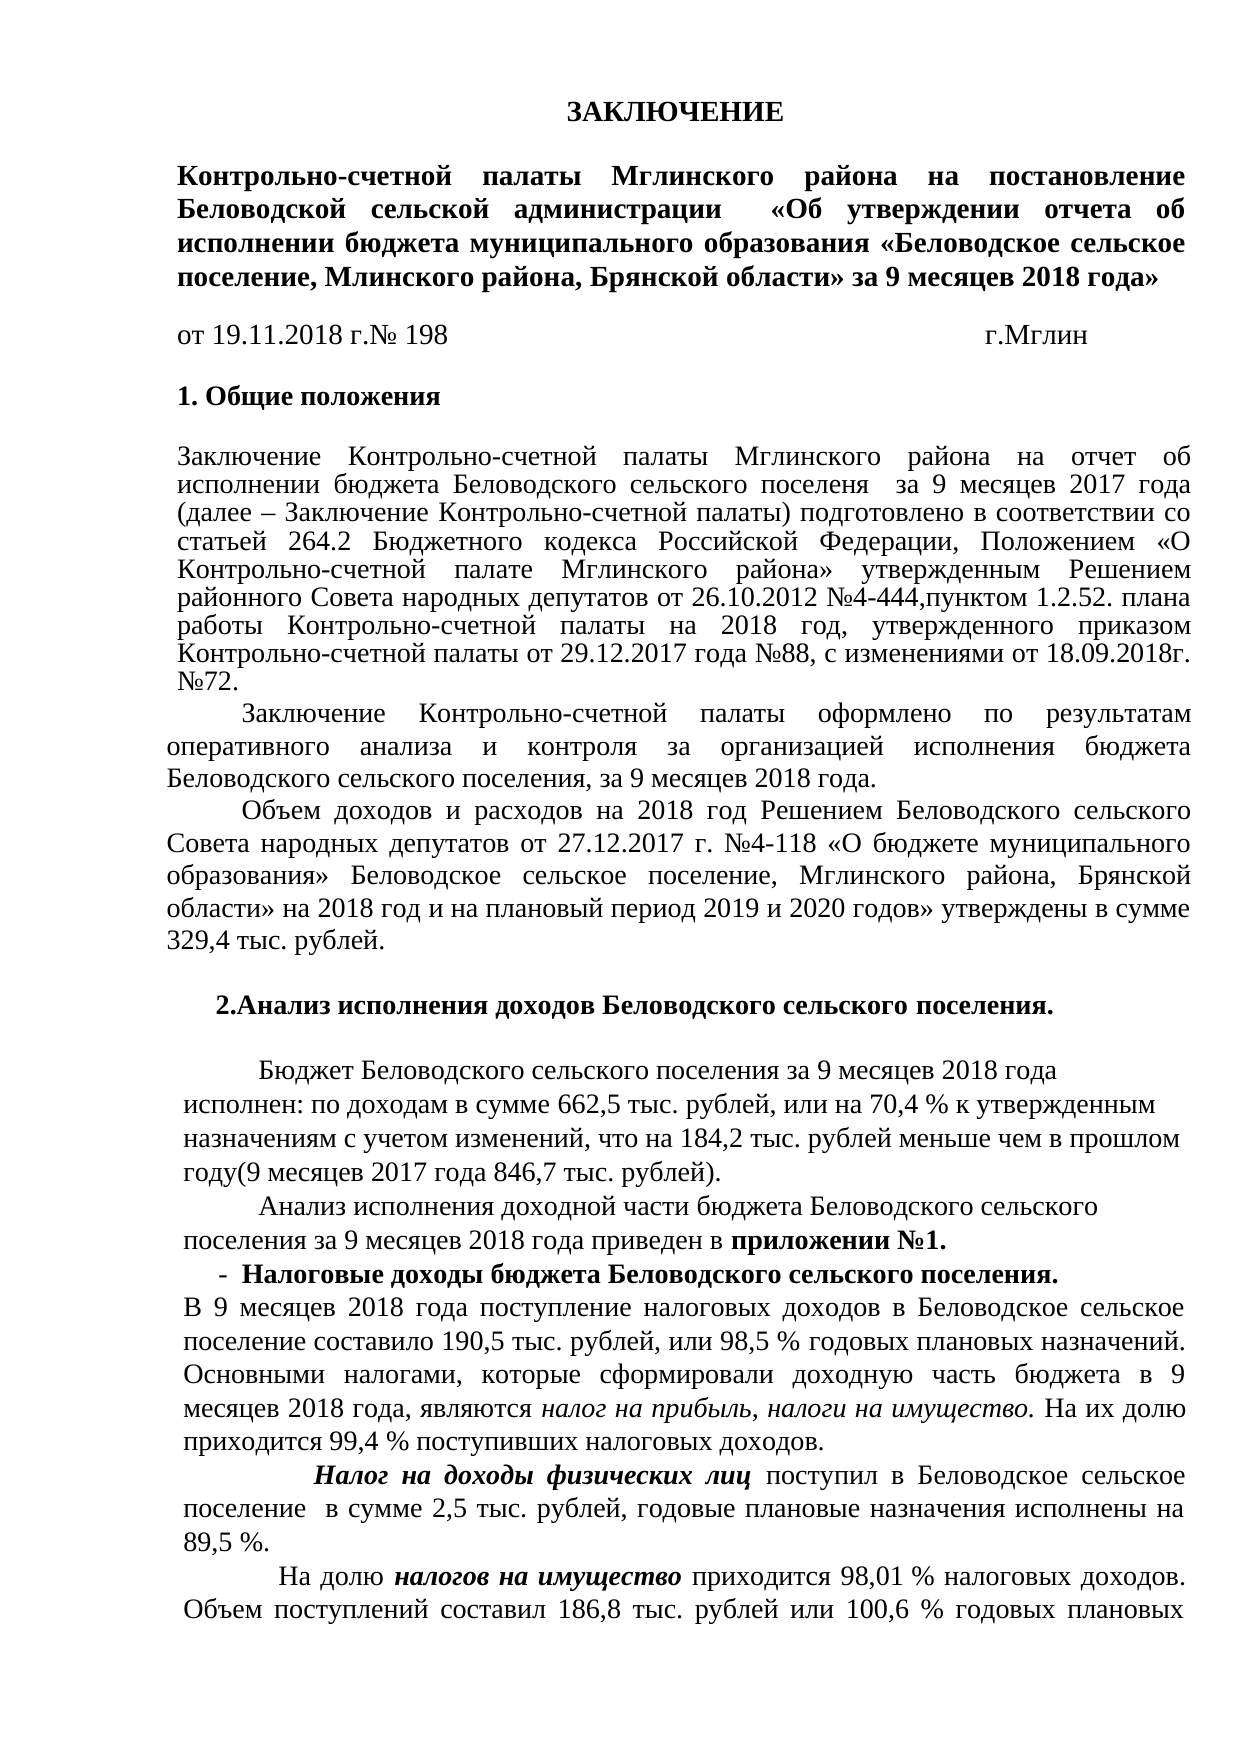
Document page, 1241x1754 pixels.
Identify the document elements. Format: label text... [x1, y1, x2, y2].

text В 9 месяцев 2018 года поступление налоговых доходов в Беловодское сельское поселение составило 190,5 тыс. рублей, или 98,5 % годовых плановых назначений. Основными налогами, которые сформировали доходную часть бюджета месяцев 2018 года, являются налог на прибыль, налоги на имущество. На их долю приходится 99,4 % поступивших налоговых доходов. [183, 1290, 1186, 1458]
text Анализ исполнения доходной части бюджета Беловодского сельского поселения за 9 месяцев 2018 года приведен в приложении №1. [183, 1188, 1186, 1256]
text от г.№ 198 г.Мглин [177, 322, 1192, 350]
text ЗАКЛЮЧЕНИЕ [566, 99, 1192, 127]
text Бюджет Беловодского сельского поселения за 9 месяцев 2018 года исполнен: по доходам в сумме 662,5 тыс. рублей, или на 70,4 % к утвержденным назначениям с учетом изменений, что на 184,2 тыс. рублей меньше чем в прошлом году(9 месяцев 2017 года 846,7 тыс. рублей). [183, 1053, 1186, 1188]
text Объем доходов и расходов на 2018 год Решением Беловодского сельского Совета народных депутатов от г. №4-118 «О бюджете муниципального образования» Беловодское сельское поселение, Мглинского района, Брянской области» на 2018 год и на плановый период 2019 и 2020 годов» утверждены в сумме 329,4 тыс. рублей. [166, 793, 1192, 955]
text Заключение Контрольно-счетной палаты Мглинского района на отчет об исполнении бюджета Беловодского сельского поселеня за 9 месяцев 2017 года (далее – Заключение Контрольно-счетной палаты) подготовлено в соответствии со статьей 264.2 Бюджетного кодекса Российской Федерации, Положением «О Контрольно-счетной палате Мглинского района» утвержденным Решением районного Совета народных депутатов от №4-444,пунктом плана работы Контрольно-счетной палаты на 2018 год, утвержденного приказом Контрольно-счетной палаты от года №88, с изменениями от г. №72. [177, 443, 1192, 696]
text 2.Анализ исполнения доходов Беловодского сельского поселения. [166, 988, 1192, 1020]
text Контрольно-счетной палаты Мглинского района на постановление Беловодской сельской администрации «Об утверждении отчета об исполнении бюджета муниципального образования «Беловодское сельское поселение, Млинского района, Брянской области» за 9 месяцев 2018 года» [177, 159, 1186, 293]
text Налог на доходы физических лиц поступил в Беловодское сельское поселение в сумме 2,5 тыс. рублей, годовые плановые назначения исполнены на 89,5 %. [183, 1458, 1186, 1558]
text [183, 1558, 1186, 1625]
text - Налоговые доходы бюджета Беловодского сельского поселения. [183, 1256, 1186, 1290]
text Заключение Контрольно-счетной палаты оформлено по результатам оперативного анализа и контроля за организацией исполнения бюджета Беловодского сельского поселения, за 9 месяцев 2018 года. [166, 696, 1192, 793]
text 1. Общие положения [177, 383, 1192, 411]
